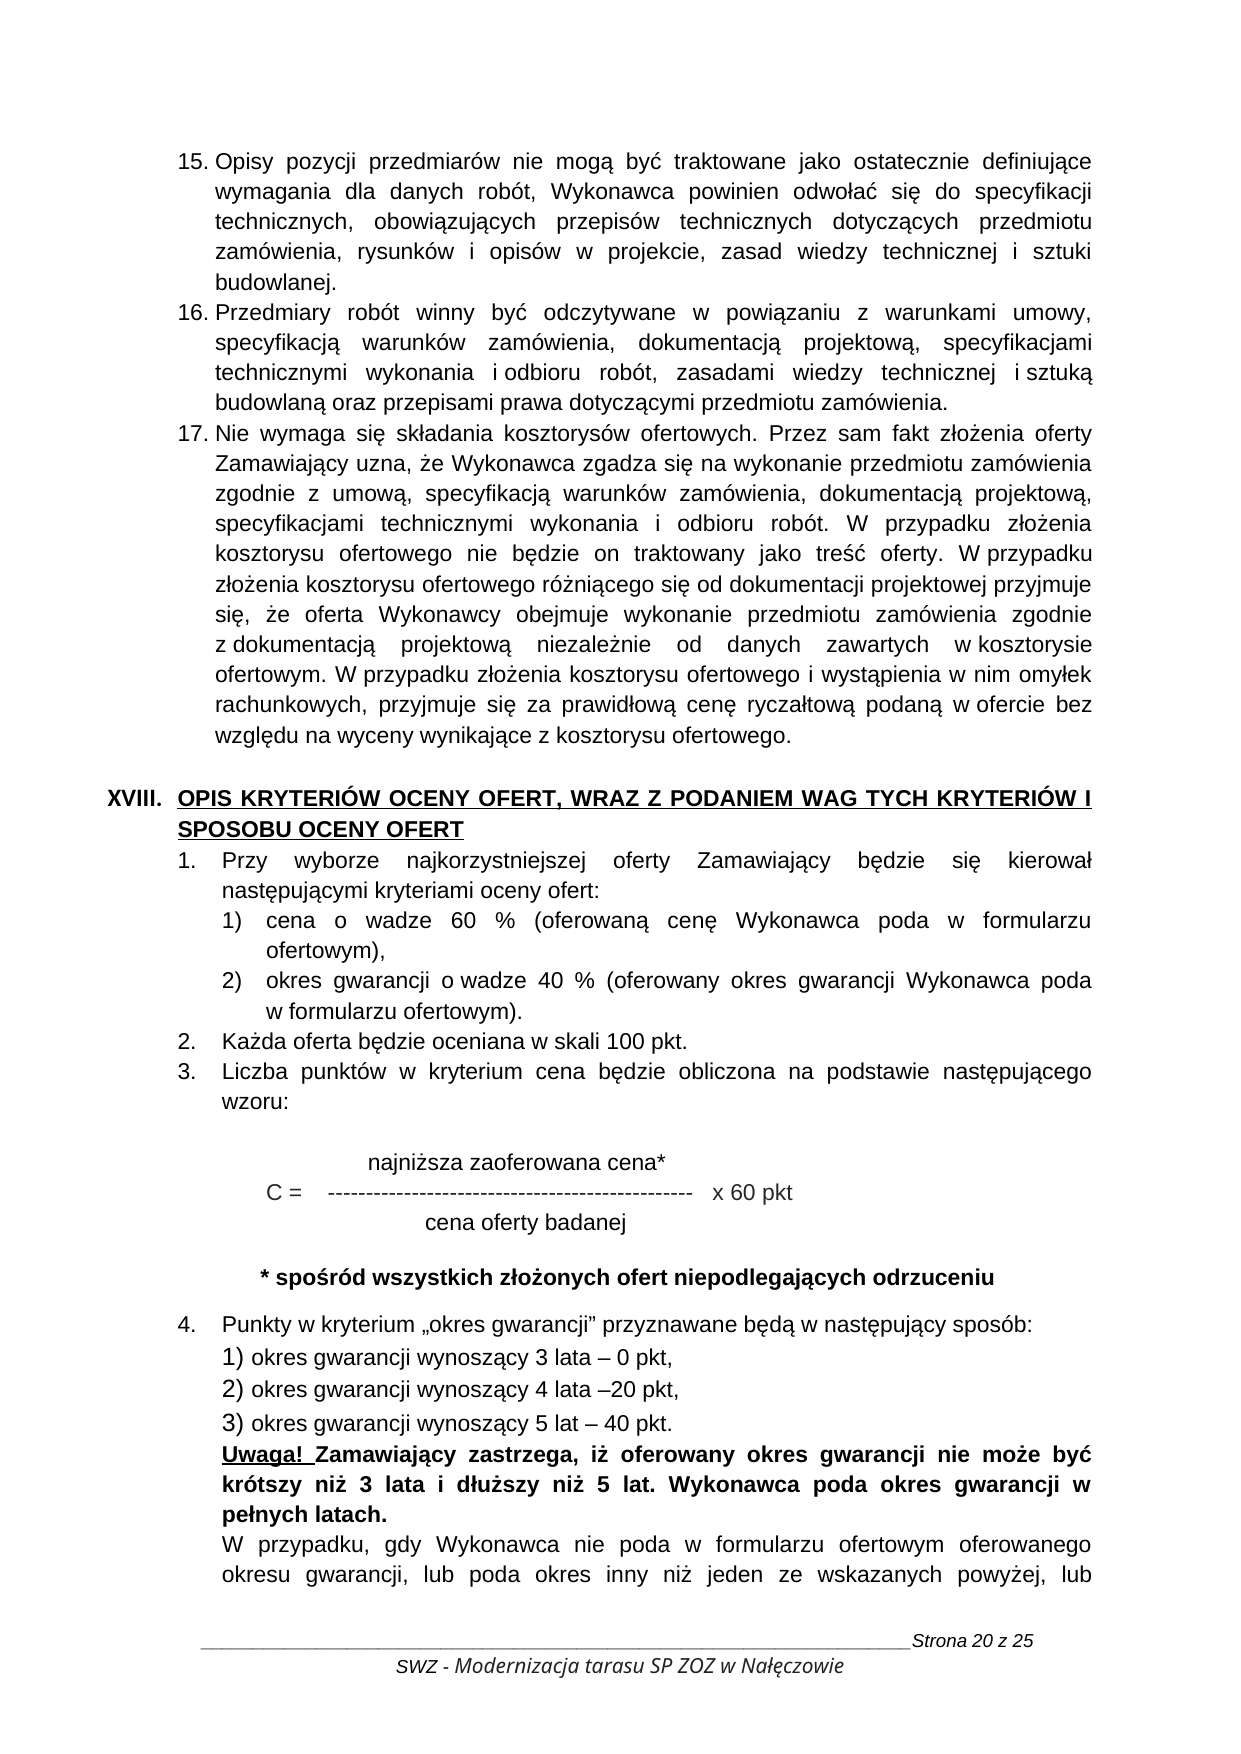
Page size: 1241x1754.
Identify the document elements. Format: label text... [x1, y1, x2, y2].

list Nie wymaga się składania kosztorysów ofertowych. Przez sam fakt złożenia oferty Zamawiający uzna, że Wykonawca zgadza się na wykonanie przedmiotu zamówienia zgodnie z umową, specyfikacją warunków zamówienia, dokumentacją projektową, specyfikacjami technicznymi wykonania i odbioru robót. W przypadku złożenia kosztorysu ofertowego nie będzie on traktowany jako treść oferty. W przypadku złożenia kosztorysu ofertowego różniącego się od dokumentacji projektowej przyjmuje się, że oferta Wykonawcy obejmuje wykonanie przedmiotu zamówienia zgodnie z dokumentacją projektową niezależnie od danych zawartych w kosztorysie ofertowym. W przypadku złożenia kosztorysu ofertowego i wystąpienia w nim omyłek rachunkowych, przyjmuje się za prawidłową cenę ryczałtową podaną w ofercie bez względu na wyceny wynikające z kosztorysu ofertowego. [177, 419, 1092, 748]
list OPIS KRYTERIÓW OCENY OFERT, WRAZ Z PODANIEM WAG TYCH KRYTERIÓW I SPOSOBU OCENY OFERT [162, 782, 1092, 843]
list Punkty w kryterium „okres gwarancji” przyznawane będą w następujący sposób: [177, 1311, 1092, 1338]
list Liczba punktów w kryterium cena będzie obliczona na podstawie następującego wzoru: [177, 1058, 1092, 1115]
list Każda oferta będzie oceniana w skali 100 pkt. [177, 1028, 1092, 1054]
list Przedmiary robót winny być odczytywane w powiązaniu z warunkami umowy, specyfikacją warunków zamówienia, dokumentacją projektową, specyfikacjami technicznymi wykonania i odbioru robót, zasadami wiedzy technicznej i sztuką budowlaną oraz przepisami prawa dotyczącymi przedmiotu zamówienia. [177, 299, 1092, 416]
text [222, 1531, 1092, 1588]
list okres gwarancji o wadze 40 % (oferowany okres gwarancji Wykonawca poda w formularzu ofertowym). [222, 967, 1092, 1024]
list Opisy pozycji przedmiarów nie mogą być traktowane jako ostatecznie definiujące wymagania dla danych robót, Wykonawca powinien odwołać się do specyfikacji technicznych, obowiązujących przepisów technicznych dotyczących przedmiotu zamówienia, rysunków i opisów w projekcie, zasad wiedzy technicznej i sztuki budowlanej. [177, 148, 1092, 295]
text * spośród wszystkich złożonych ofert niepodlegających odrzuceniu [186, 1264, 1092, 1291]
list cena o wadze 60 % (oferowaną cenę Wykonawca poda w formularzu ofertowym), [222, 907, 1092, 964]
text cena oferty badanej [266, 1209, 1092, 1236]
text Uwaga! Zamawiający zastrzega, iż oferowany okres gwarancji nie może być krótszy niż 3 lata i dłuższy niż 5 lat. Wykonawca poda okres gwarancji w pełnych latach. [222, 1441, 1092, 1527]
list Przy wyborze najkorzystniejszej oferty Zamawiający będzie się kierował następującymi kryteriami oceny ofert: [177, 847, 1092, 903]
list okres gwarancji wynoszący 5 lat – 40 pkt. [222, 1407, 1092, 1436]
list okres gwarancji wynoszący 3 lata – 0 pkt, [222, 1341, 1092, 1370]
subtitle C = ------------------------------------------------ x 60 pkt [266, 1179, 1092, 1205]
list okres gwarancji wynoszący 4 lata –20 pkt, [222, 1374, 1092, 1403]
text najniższa zaoferowana cena* [266, 1149, 1092, 1175]
